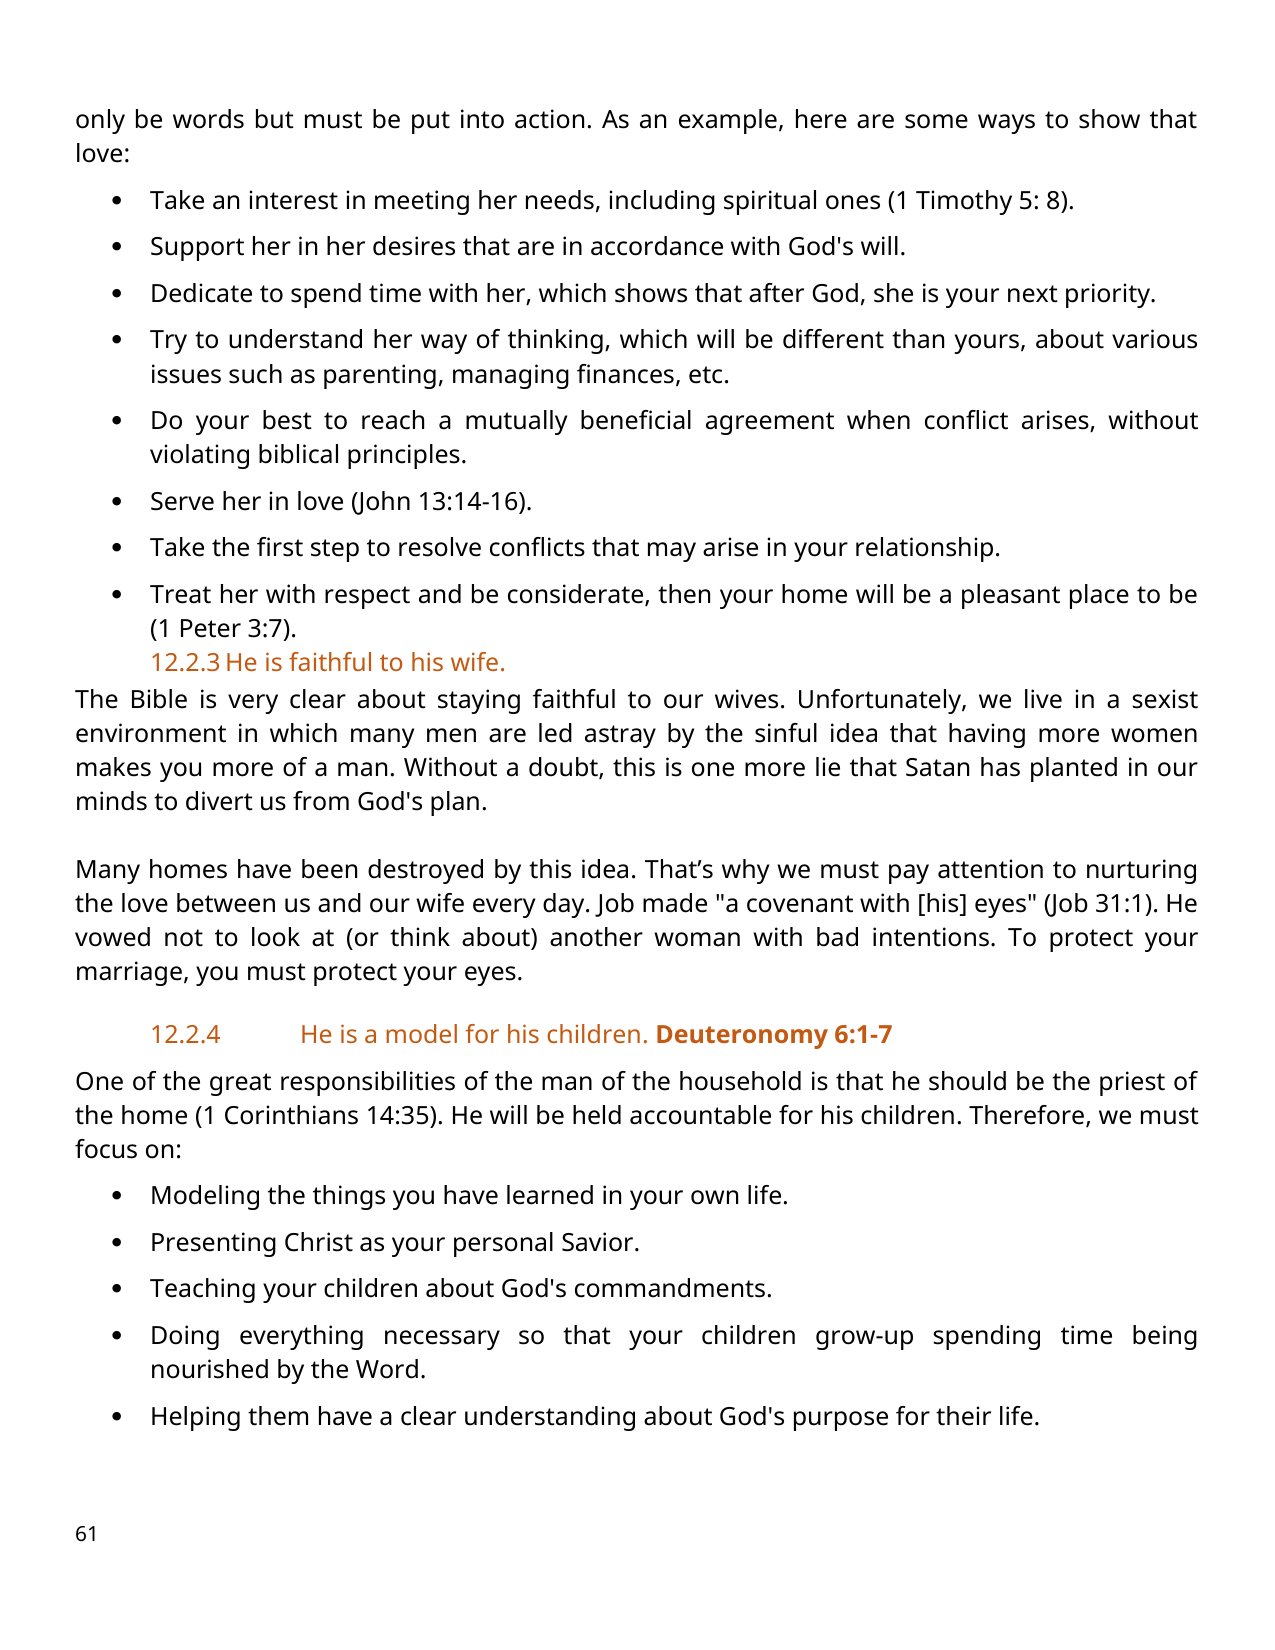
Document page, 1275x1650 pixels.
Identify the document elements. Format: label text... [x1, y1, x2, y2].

list Dedicate to spend time with her, which shows that after God, she is your next priority. [112, 276, 1200, 310]
list Doing everything necessary so that your children grow-up spending time being nourished by the Word. [112, 1318, 1200, 1386]
text One of the great responsibilities of the man of the household is that he should be the priest of the home (1 Corinthians 14:35). He will be held accountable for his children. Therefore, we must focus on: [75, 1063, 1200, 1166]
list Support her in her desires that are in accordance with God's will. [112, 229, 1200, 263]
text Many homes have been destroyed by this idea. That’s why we must pay attention to nurturing the love between us and our wife every day. Job made "a covenant with [his] eyes" (Job 31:1). He vowed not to look at (or think about) another woman with bad intentions. To protect your marriage, you must protect your eyes. [75, 852, 1200, 988]
subtitle 12.2.4 He is a model for his children. Deuteronomy 6:1-7 [150, 1017, 1200, 1051]
list Teaching your children about God's commandments. [112, 1271, 1200, 1305]
list Treat her with respect and be considerate, then your home will be a pleasant place to be (1 Peter 3:7). [112, 577, 1200, 645]
list Take the first step to resolve conflicts that may arise in your relationship. [112, 530, 1200, 564]
list Try to understand her way of thinking, which will be different than yours, about various issues such as parenting, managing finances, etc. [112, 322, 1200, 390]
list Presenting Christ as your personal Savior. [112, 1224, 1200, 1259]
list Serve her in love (John 13:14-16). [112, 483, 1200, 517]
text The Bible is very clear about staying faithful to our wives. Unfortunately, we live in a sexist environment in which many men are led astray by the sinful idea that having more women makes you more of a man. Without a doubt, this is one more lie that Satan has planted in our minds to divert us from God's plan. [75, 681, 1200, 818]
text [75, 102, 1200, 170]
list Helping them have a clear understanding about God's purpose for their life. [112, 1398, 1200, 1432]
list Modeling the things you have learned in your own life. [112, 1178, 1200, 1212]
list Do your best to reach a mutually beneficial agreement when conflict arises, without violating biblical principles. [112, 403, 1200, 471]
list Take an interest in meeting her needs, including spiritual ones (1 Timothy 5: 8). [112, 182, 1200, 217]
subtitle 12.2.3 He is faithful to his wife. [150, 645, 1200, 679]
